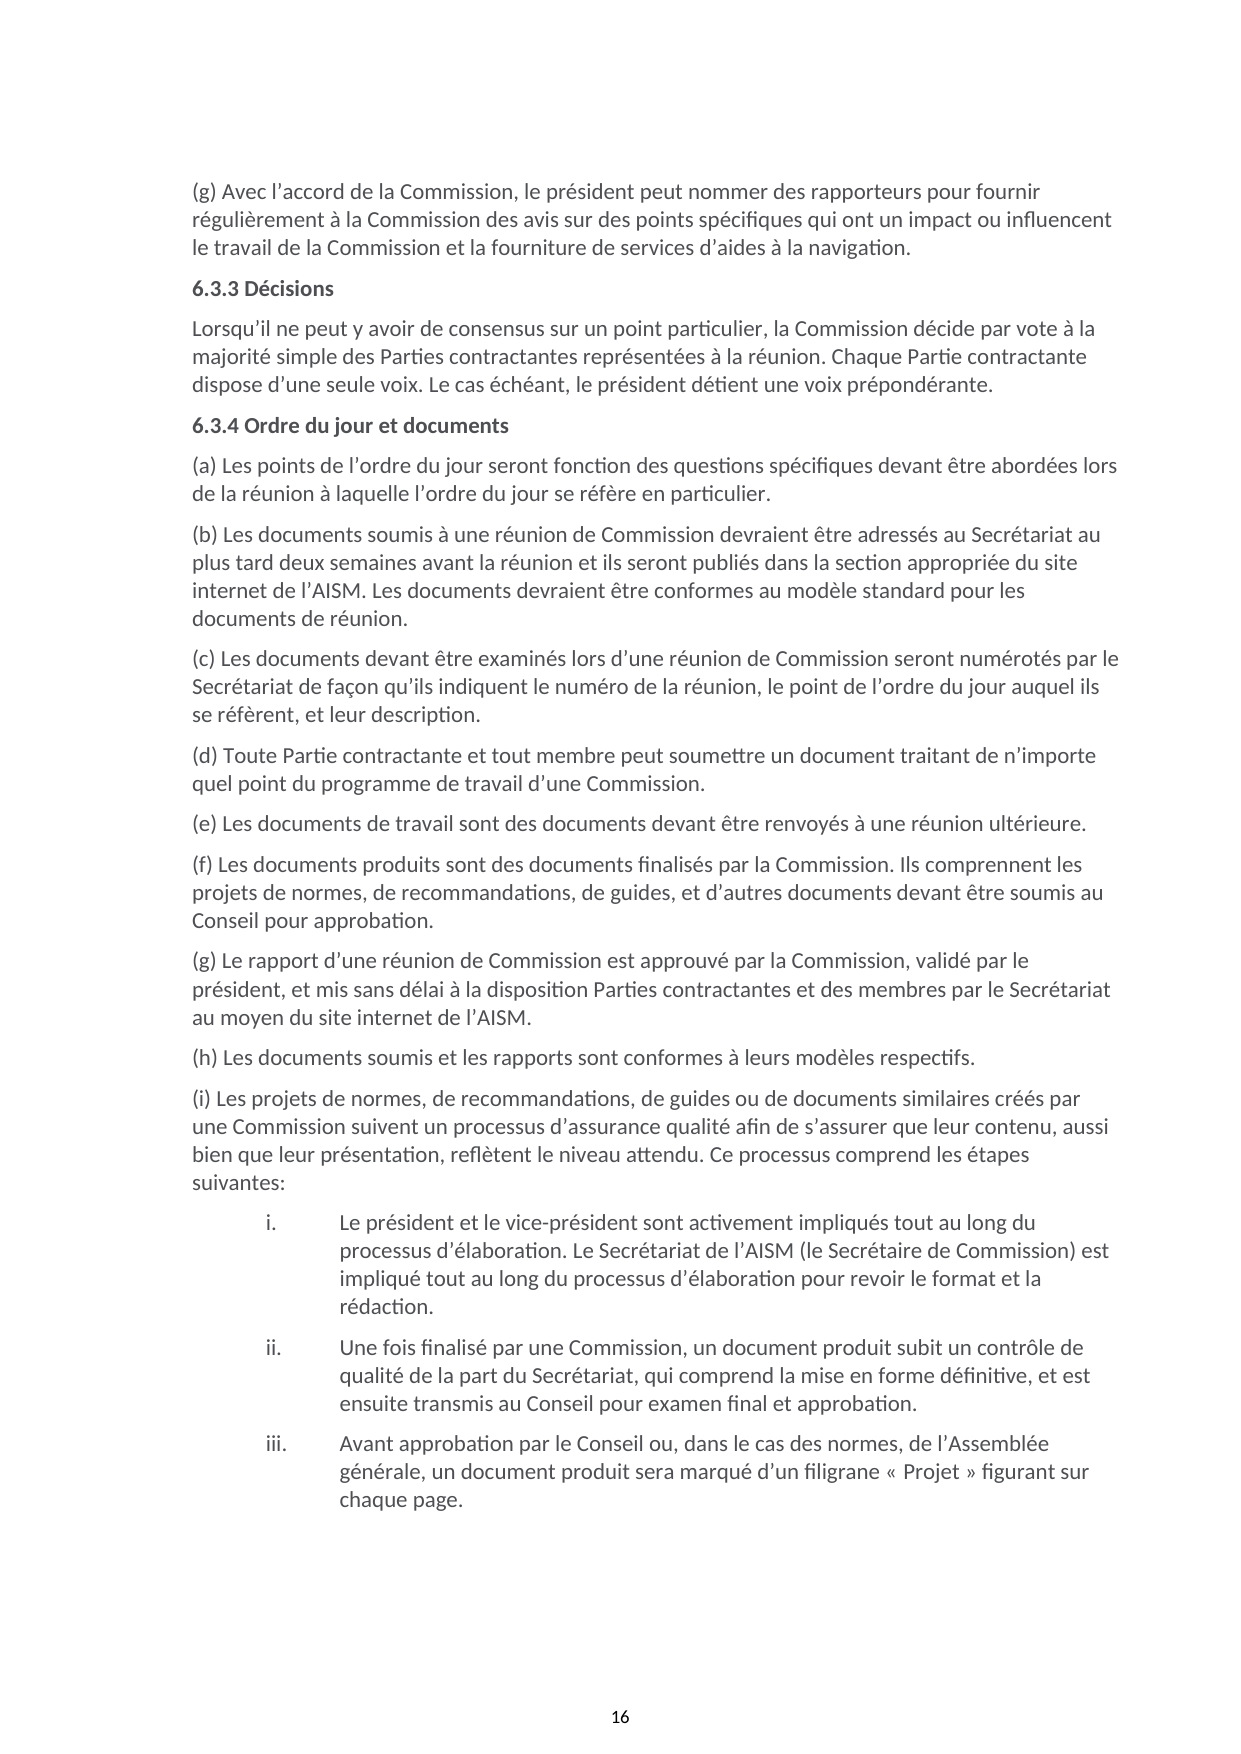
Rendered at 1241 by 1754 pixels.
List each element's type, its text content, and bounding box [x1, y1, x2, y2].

text Lorsqu’il ne peut y avoir de consensus sur un point particulier, la Commission décide par vote à la majorité simple des Parties contractantes représentées à la réunion. Chaque Partie contractante dispose d’une seule voix. Le cas échéant, le président détient une voix prépondérante. [192, 314, 1122, 398]
text (g) Le rapport d’une réunion de Commission est approuvé par la Commission, validé par le président, et mis sans délai à la disposition Parties contractantes et des membres par le Secrétariat au moyen du site internet de l’AISM. [192, 947, 1122, 1031]
text i. Le président et le vice-président sont activement impliqués tout au long du processus d’élaboration. Le Secrétariat de l’AISM (le Secrétaire de Commission) est impliqué tout au long du processus d’élaboration pour revoir le format et la rédaction. [266, 1208, 1122, 1320]
text (b) Les documents soumis à une réunion de Commission devraient être adressés au Secrétariat au plus tard deux semaines avant la réunion et ils seront publiés dans la section appropriée du site internet de l’AISM. Les documents devraient être conformes au modèle standard pour les documents de réunion. [192, 520, 1122, 632]
text (i) Les projets de normes, de recommandations, de guides ou de documents similaires créés par une Commission suivent un processus d’assurance qualité afin de s’assurer que leur contenu, aussi bien que leur présentation, reflètent le niveau attendu. Ce processus comprend les étapes suivantes: [192, 1084, 1122, 1196]
text (f) Les documents produits sont des documents finalisés par la Commission. Ils comprennent les projets de normes, de recommandations, de guides, et d’autres documents devant être soumis au Conseil pour approbation. [192, 850, 1122, 934]
text (a) Les points de l’ordre du jour seront fonction des questions spécifiques devant être abordées lors de la réunion à laquelle l’ordre du jour se réfère en particulier. [192, 451, 1122, 507]
text (c) Les documents devant être examinés lors d’une réunion de Commission seront numérotés par le Secrétariat de façon qu’ils indiquent le numéro de la réunion, le point de l’ordre du jour auquel ils se réfèrent, et leur description. [192, 644, 1122, 728]
text (d) Toute Partie contractante et tout membre peut soumettre un document traitant de n’importe quel point du programme de travail d’une Commission. [192, 741, 1122, 797]
text iii. Avant approbation par le Conseil ou, dans le cas des normes, de l’Assemblée générale, un document produit sera marqué d’un filigrane « Projet » figurant sur chaque page. [266, 1429, 1122, 1513]
text ii. Une fois finalisé par une Commission, un document produit subit un contrôle de qualité de la part du Secrétariat, qui comprend la mise en forme définitive, et est ensuite transmis au Conseil pour examen final et approbation. [266, 1333, 1122, 1417]
text 6.3.3 Décisions [192, 274, 1122, 302]
text (h) Les documents soumis et les rapports sont conformes à leurs modèles respectifs. [192, 1043, 1122, 1071]
text 6.3.4 Ordre du jour et documents [192, 411, 1122, 439]
text (g) Avec l’accord de la Commission, le président peut nommer des rapporteurs pour fournir régulièrement à la Commission des avis sur des points spécifiques qui ont un impact ou influencent le travail de la Commission et la fourniture de services d’aides à la navigation. [192, 177, 1122, 261]
text (e) Les documents de travail sont des documents devant être renvoyés à une réunion ultérieure. [192, 809, 1122, 838]
